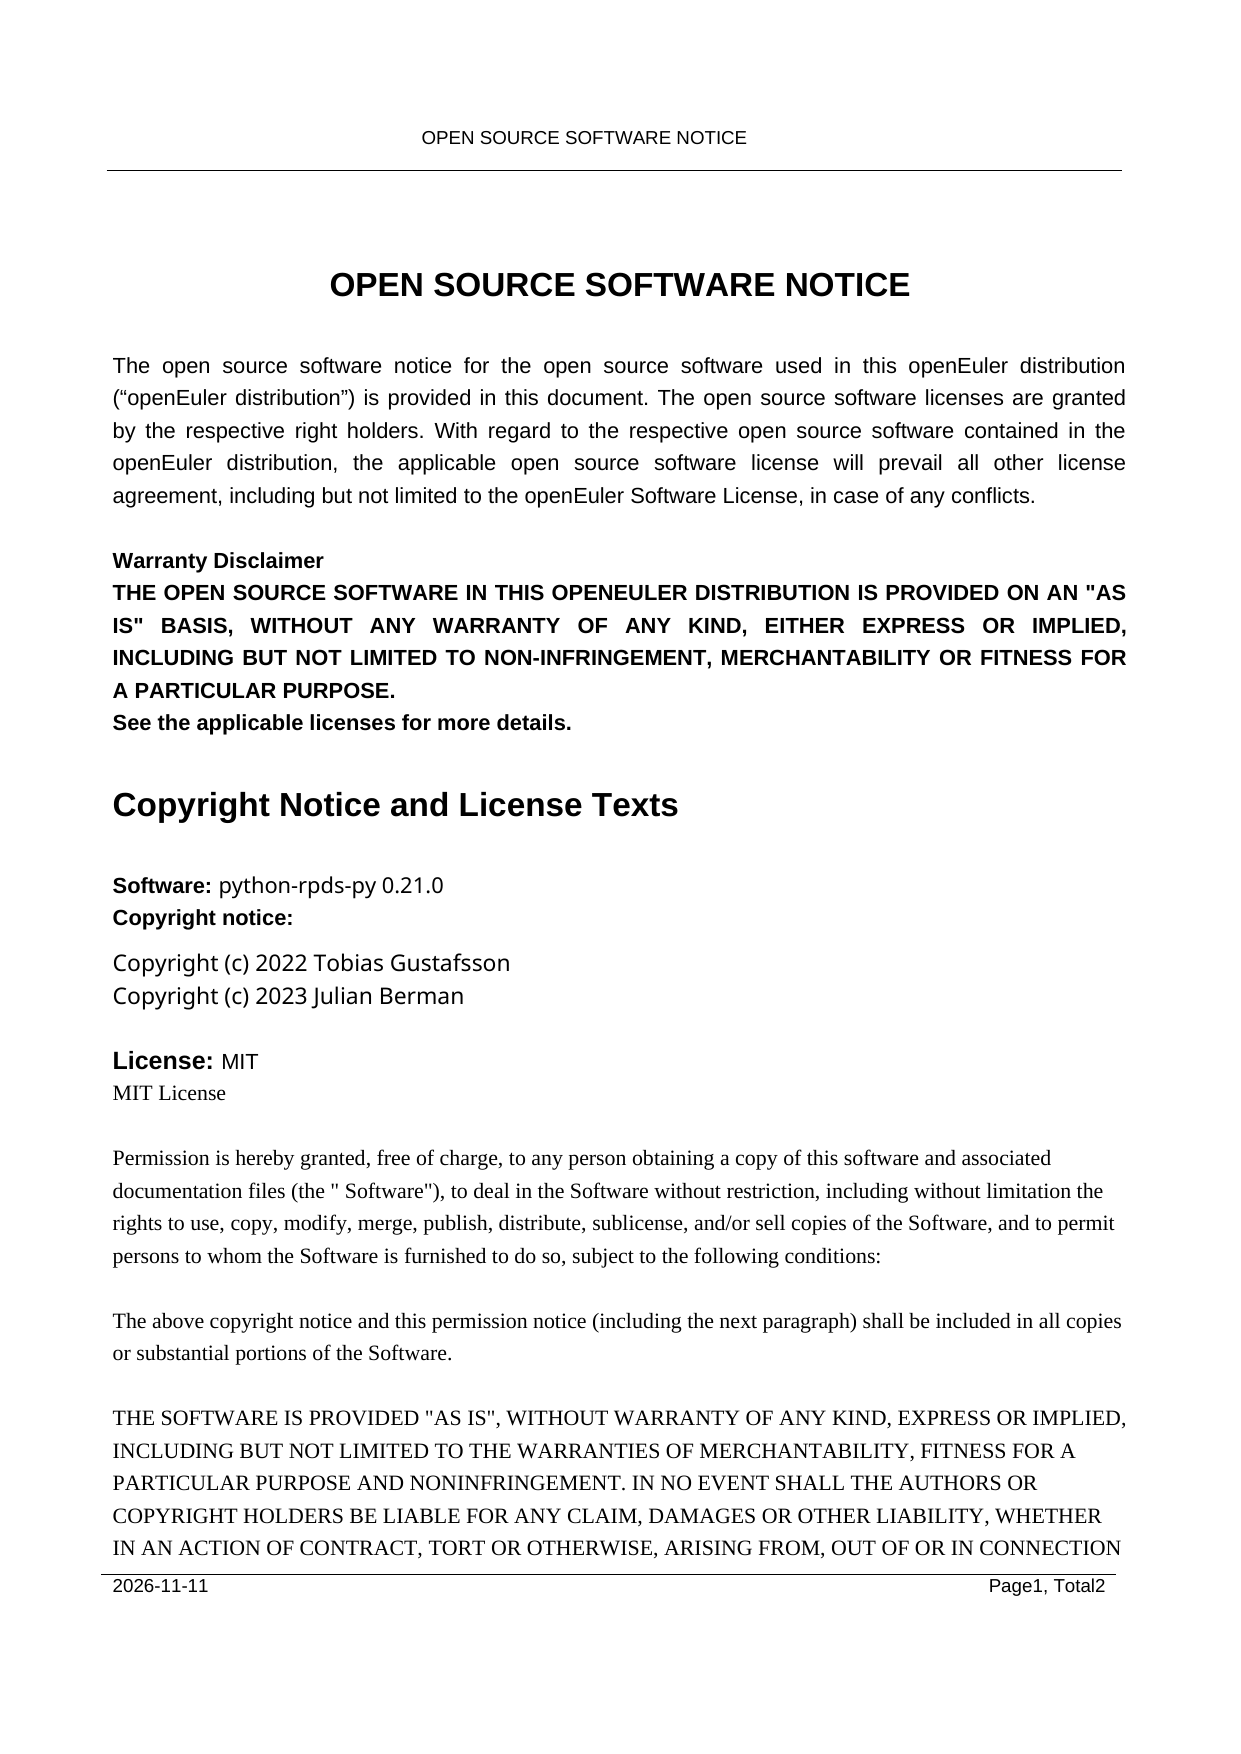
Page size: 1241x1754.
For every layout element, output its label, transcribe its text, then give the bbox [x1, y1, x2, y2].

text OPEN SOURCE SOFTWARE NOTICE [112, 251, 1128, 316]
text THE OPEN SOURCE SOFTWARE IN THIS OPENEULER DISTRIBUTION IS PROVIDED ON AN "AS IS" BASIS, WITHOUT ANY WARRANTY OF ANY KIND, EITHER EXPRESS OR IMPLIED, INCLUDING BUT NOT LIMITED TO NON-INFRINGEMENT, MERCHANTABILITY OR FITNESS FOR A PARTICULAR PURPOSE. See the applicable licenses for more details. [112, 576, 1128, 739]
text The open source software notice for the open source software used in this openEuler distribution (“openEuler distribution”) is provided in this document. The open source software licenses are granted by the respective right holders. With regard to the respective open source software contained in the openEuler distribution, the applicable open source software license will prevail all other license agreement, including but not limited to the openEuler Software License, in case of any conflicts. [112, 349, 1128, 511]
text Copyright notice: [112, 901, 1128, 934]
text Warranty Disclaimer [112, 544, 1128, 576]
text Copyright (c) 2022 Tobias Gustafsson Copyright (c) 2023 Julian Berman [112, 947, 1128, 1044]
text License: MIT [112, 1044, 1128, 1077]
text Copyright Notice and License Texts [112, 771, 1128, 836]
title Software: python-rpds-py 0.21.0 [112, 869, 1128, 901]
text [112, 1077, 1128, 1564]
